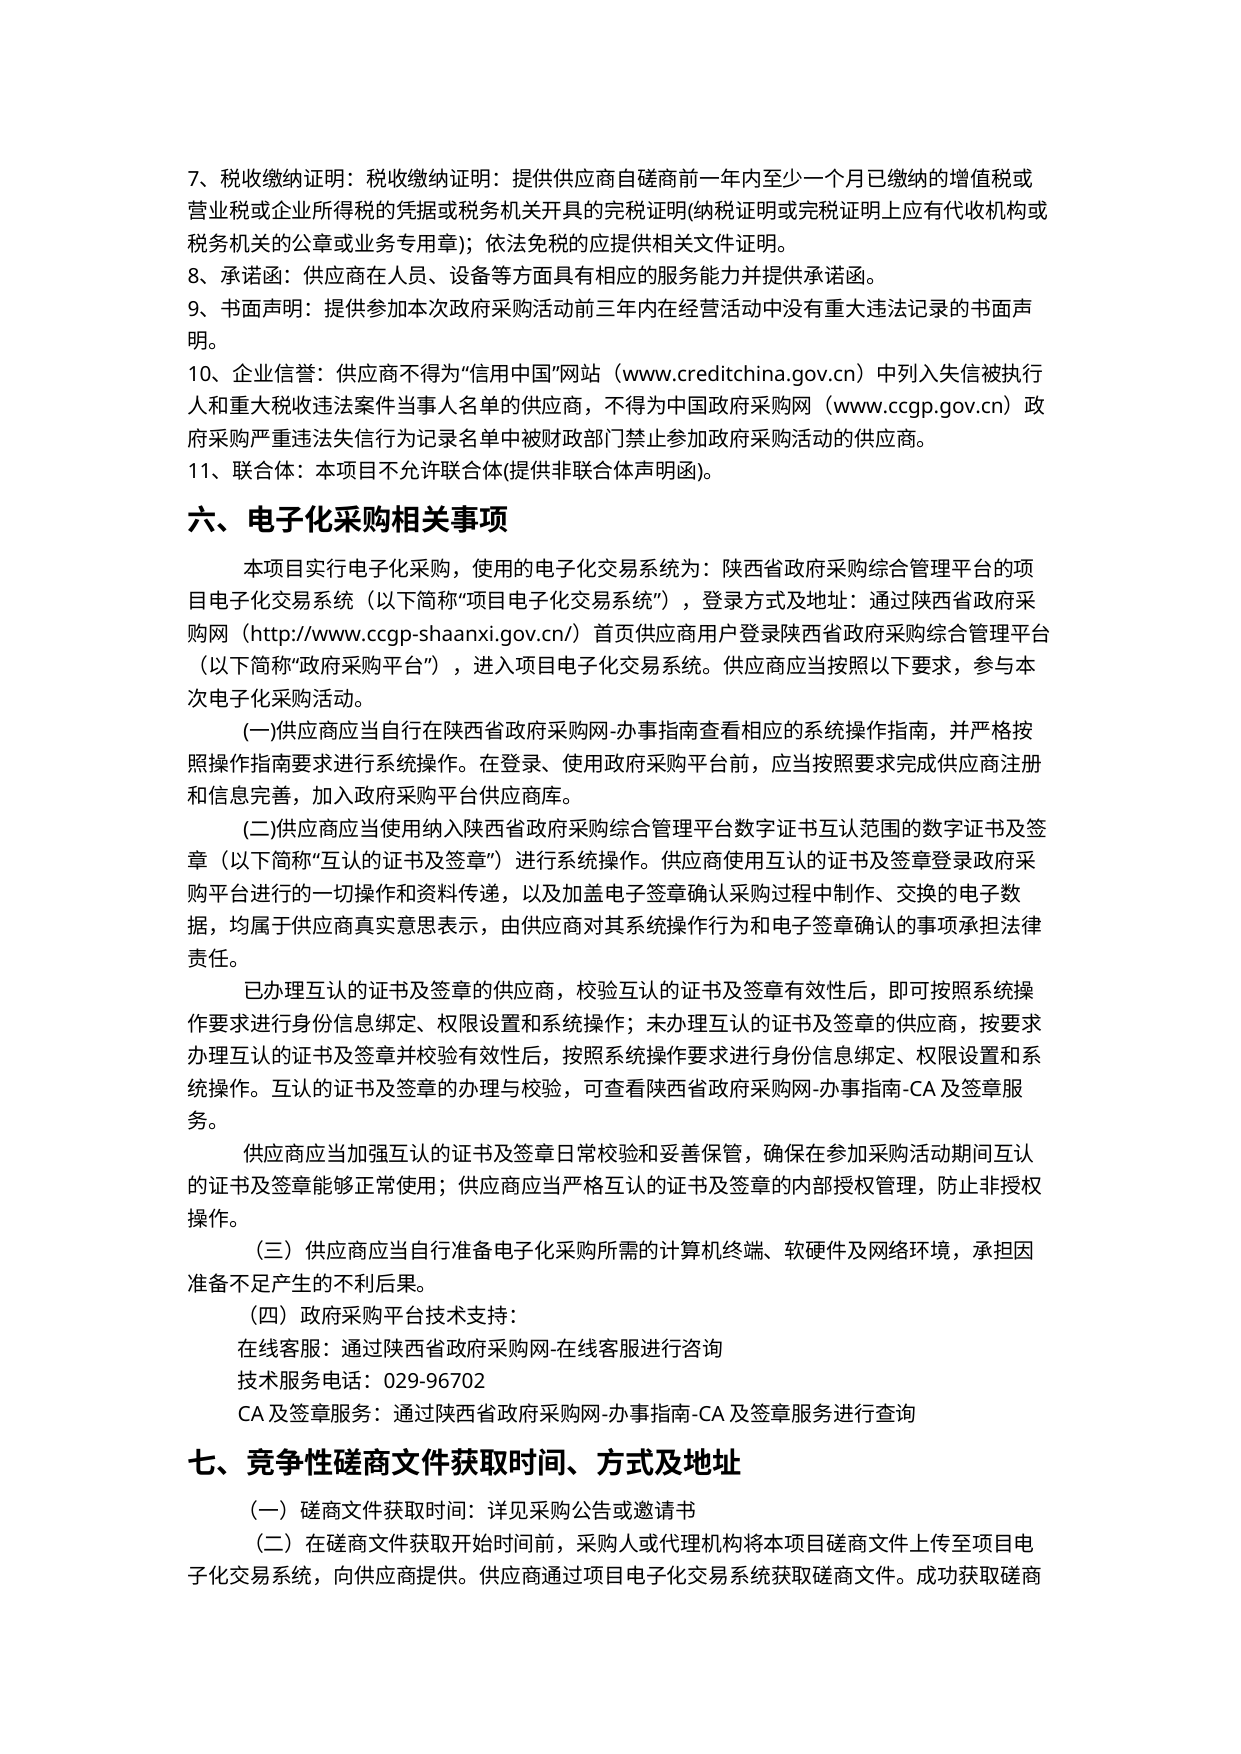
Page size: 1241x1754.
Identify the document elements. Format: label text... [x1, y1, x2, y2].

text (一)供应商应当自行在陕西省政府采购网-办事指南查看相应的系统操作指南，并严格按照操作指南要求进行系统操作。在登录、使用政府采购平台前，应当按照要求完成供应商注册和信息完善，加入政府采购平台供应商库。 [187, 714, 1053, 812]
text 六、电子化采购相关事项 [187, 487, 1053, 552]
text 8、承诺函：供应商在人员、设备等方面具有相应的服务能力并提供承诺函。 [187, 259, 1053, 292]
text CA及签章服务：通过陕西省政府采购网-办事指南-CA及签章服务进行查询 [187, 1397, 1053, 1429]
text 在线客服：通过陕西省政府采购网-在线客服进行咨询 [187, 1332, 1053, 1364]
text 11、联合体：本项目不允许联合体(提供非联合体声明函)。 [187, 454, 1053, 487]
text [187, 1527, 1053, 1592]
text 7、税收缴纳证明：税收缴纳证明：提供供应商自磋商前一年内至少一个月已缴纳的增值税或营业税或企业所得税的凭据或税务机关开具的完税证明(纳税证明或完税证明上应有代收机构或税务机关的公章或业务专用章)；依法免税的应提供相关文件证明。 [187, 162, 1053, 259]
text 七、竞争性磋商文件获取时间、方式及地址 [187, 1429, 1053, 1494]
text 本项目实行电子化采购，使用的电子化交易系统为：陕西省政府采购综合管理平台的项目电子化交易系统（以下简称“项目电子化交易系统”），登录方式及地址：通过陕西省政府采购网（http://www.ccgp-shaanxi.gov.cn/）首页供应商用户登录陕西省政府采购综合管理平台（以下简称“政府采购平台”），进入项目电子化交易系统。供应商应当按照以下要求，参与本次电子化采购活动。 [187, 552, 1053, 714]
text (二)供应商应当使用纳入陕西省政府采购综合管理平台数字证书互认范围的数字证书及签章（以下简称“互认的证书及签章”）进行系统操作。供应商使用互认的证书及签章登录政府采购平台进行的一切操作和资料传递，以及加盖电子签章确认采购过程中制作、交换的电子数据，均属于供应商真实意思表示，由供应商对其系统操作行为和电子签章确认的事项承担法律责任。 [187, 812, 1053, 974]
text 技术服务电话：029-96702 [187, 1364, 1053, 1397]
text 已办理互认的证书及签章的供应商，校验互认的证书及签章有效性后，即可按照系统操作要求进行身份信息绑定、权限设置和系统操作；未办理互认的证书及签章的供应商，按要求办理互认的证书及签章并校验有效性后，按照系统操作要求进行身份信息绑定、权限设置和系统操作。互认的证书及签章的办理与校验，可查看陕西省政府采购网-办事指南-CA及签章服务。 [187, 974, 1053, 1137]
text （三）供应商应当自行准备电子化采购所需的计算机终端、软硬件及网络环境，承担因准备不足产生的不利后果。 [187, 1234, 1053, 1299]
text （四）政府采购平台技术支持： [187, 1299, 1053, 1332]
text 10、企业信誉：供应商不得为“信用中国”网站（www.creditchina.gov.cn）中列入失信被执行人和重大税收违法案件当事人名单的供应商，不得为中国政府采购网（www.ccgp.gov.cn）政府采购严重违法失信行为记录名单中被财政部门禁止参加政府采购活动的供应商。 [187, 357, 1053, 454]
text 供应商应当加强互认的证书及签章日常校验和妥善保管，确保在参加采购活动期间互认的证书及签章能够正常使用；供应商应当严格互认的证书及签章的内部授权管理，防止非授权操作。 [187, 1137, 1053, 1234]
text （一）磋商文件获取时间：详见采购公告或邀请书 [187, 1494, 1053, 1527]
text 9、书面声明：提供参加本次政府采购活动前三年内在经营活动中没有重大违法记录的书面声明。 [187, 292, 1053, 357]
